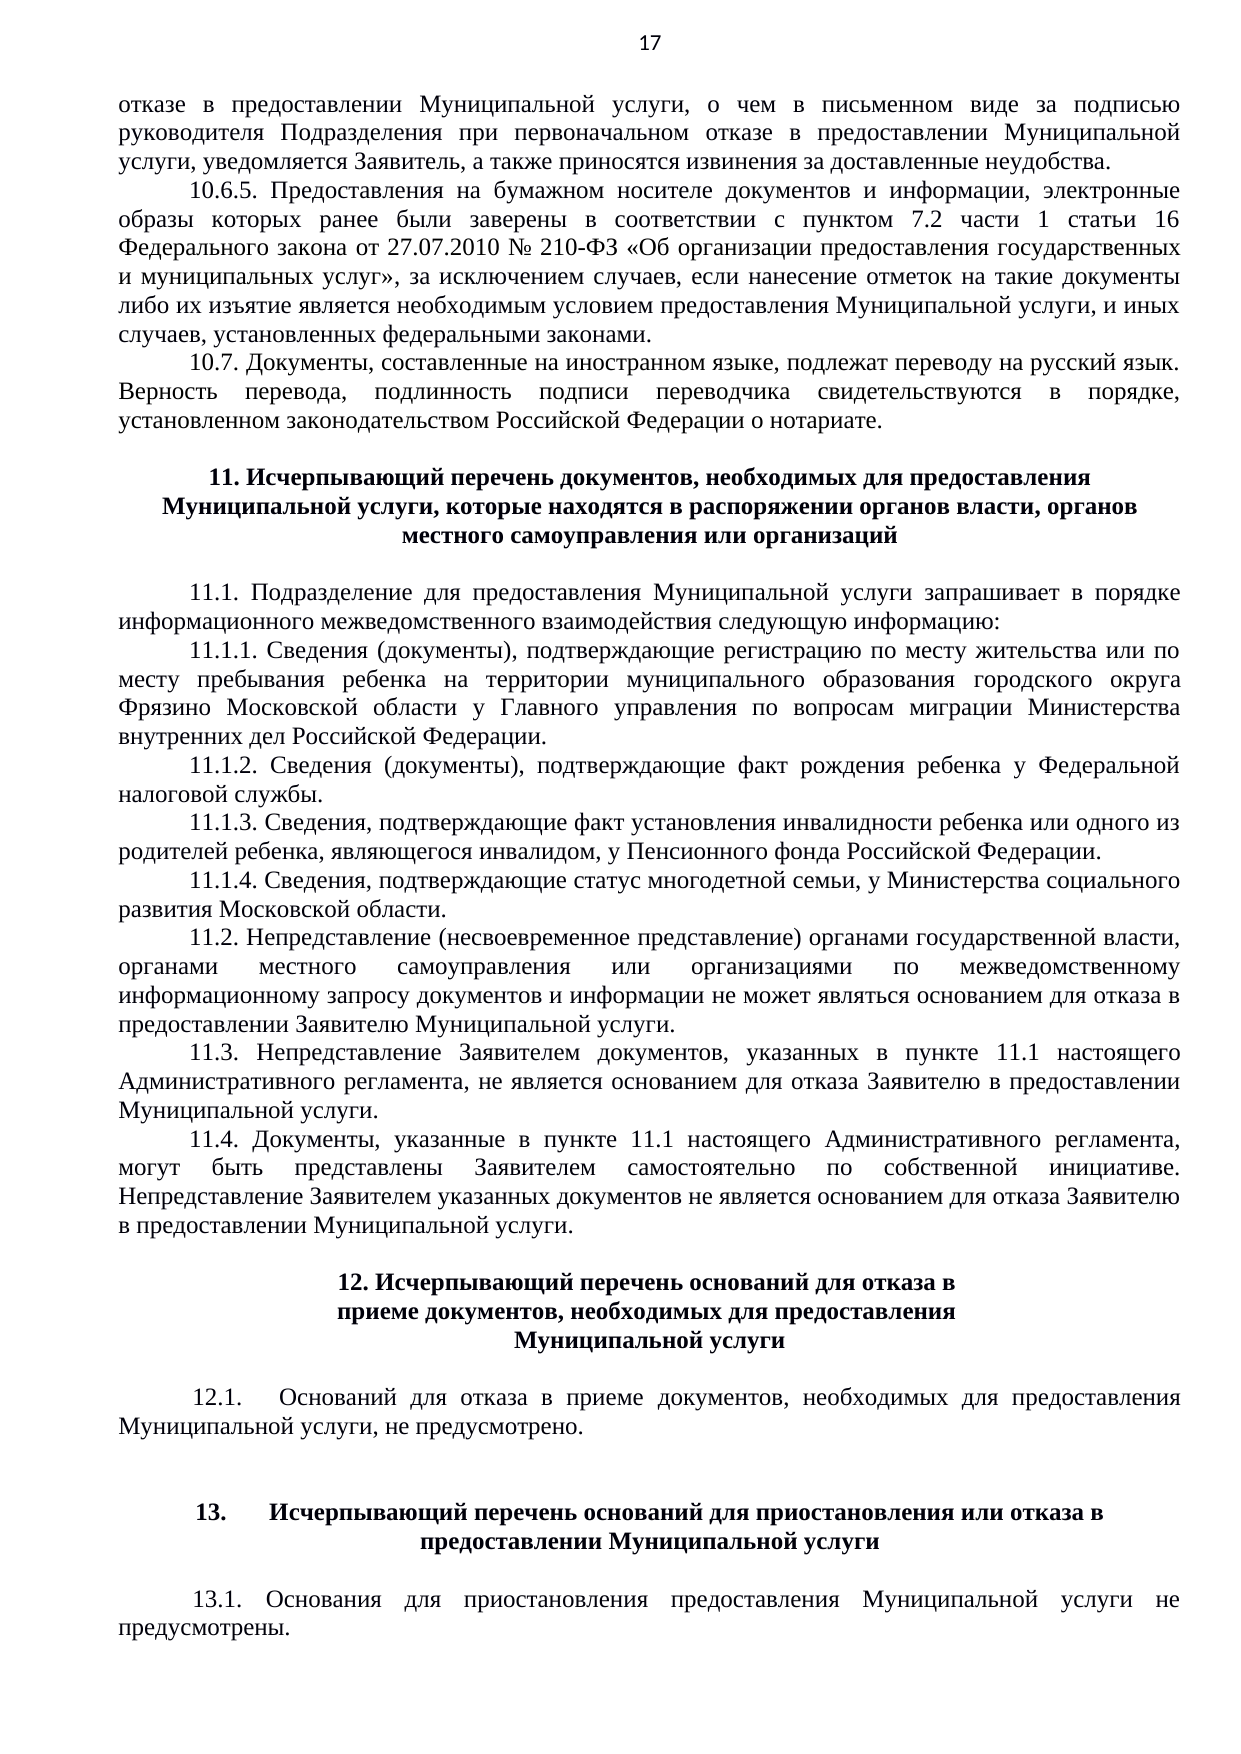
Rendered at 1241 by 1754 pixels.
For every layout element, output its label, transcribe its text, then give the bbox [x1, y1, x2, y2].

text 11. Исчерпывающий перечень документов, необходимых для предоставления Муниципальной услуги, которые находятся в распоряжении органов власти, органов местного самоуправления или организаций [118, 462, 1181, 549]
list 10.7. Документы, составленные на иностранном языке, подлежат переводу на русский язык. Верность перевода, подлинность подписи переводчика свидетельствуются в порядке, установленном законодательством Российской Федерации о нотариате. [118, 347, 1181, 434]
text 12. Исчерпывающий перечень оснований для отказа в приеме документов, необходимых для предоставления Муниципальной услуги [118, 1267, 1181, 1354]
list 11.1.1. Сведения (документы), подтверждающие регистрацию по месту жительства или по месту пребывания ребенка на территории муниципального образования городского округа Фрязино Московской области у Главного управления по вопросам миграции Министерства внутренних дел Российской Федерации. [118, 635, 1181, 750]
list 11.1.3. Сведения, подтверждающие факт установления инвалидности ребенка или одного из родителей ребенка, являющегося инвалидом, у Пенсионного фонда Российской Федерации. [118, 807, 1181, 865]
list 11.3. Непредставление Заявителем документов, указанных в пункте 11.1 настоящего Административного регламента, не является основанием для отказа Заявителю в предоставлении Муниципальной услуги. [118, 1037, 1181, 1124]
list Основания для приостановления предоставления Муниципальной услуги не предусмотрены. [118, 1584, 1181, 1641]
list Исчерпывающий перечень оснований для приостановления или отказа в предоставлении Муниципальной услуги [118, 1497, 1181, 1555]
text 11.2. Непредставление (несвоевременное представление) органами государственной власти, органами местного самоуправления или организациями по межведомственному информационному запросу документов и информации не может являться основанием для отказа в предоставлении Заявителю Муниципальной услуги. [118, 922, 1181, 1037]
list 11.1.4. Сведения, подтверждающие статус многодетной семьи, у Министерства социального развития Московской области. [118, 865, 1181, 922]
list 11.1. Подразделение для предоставления Муниципальной услуги запрашивает в порядке информационного межведомственного взаимодействия следующую информацию: [118, 577, 1181, 635]
list 11.4. Документы, указанные в пункте 11.1 настоящего Административного регламента, могут быть представлены Заявителем самостоятельно по собственной инициативе. Непредставление Заявителем указанных документов не является основанием для отказа Заявителю в предоставлении Муниципальной услуги. [118, 1124, 1181, 1239]
text 10.6.5. Предоставления на бумажном носителе документов и информации, электронные образы которых ранее были заверены в соответствии с пунктом 7.2 части 1 статьи 16 Федерального закона от 27.07.2010 № 210-ФЗ «Об организации предоставления государственных и муниципальных услуг», за исключением случаев, если нанесение отметок на такие документы либо их изъятие является необходимым условием предоставления Муниципальной услуги, и иных случаев, установленных федеральными законами. [118, 175, 1181, 347]
list Оснований для отказа в приеме документов, необходимых для предоставления Муниципальной услуги, не предусмотрено. [118, 1382, 1181, 1440]
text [118, 89, 1181, 175]
list 11.1.2. Сведения (документы), подтверждающие факт рождения ребенка у Федеральной налоговой службы. [118, 750, 1181, 807]
